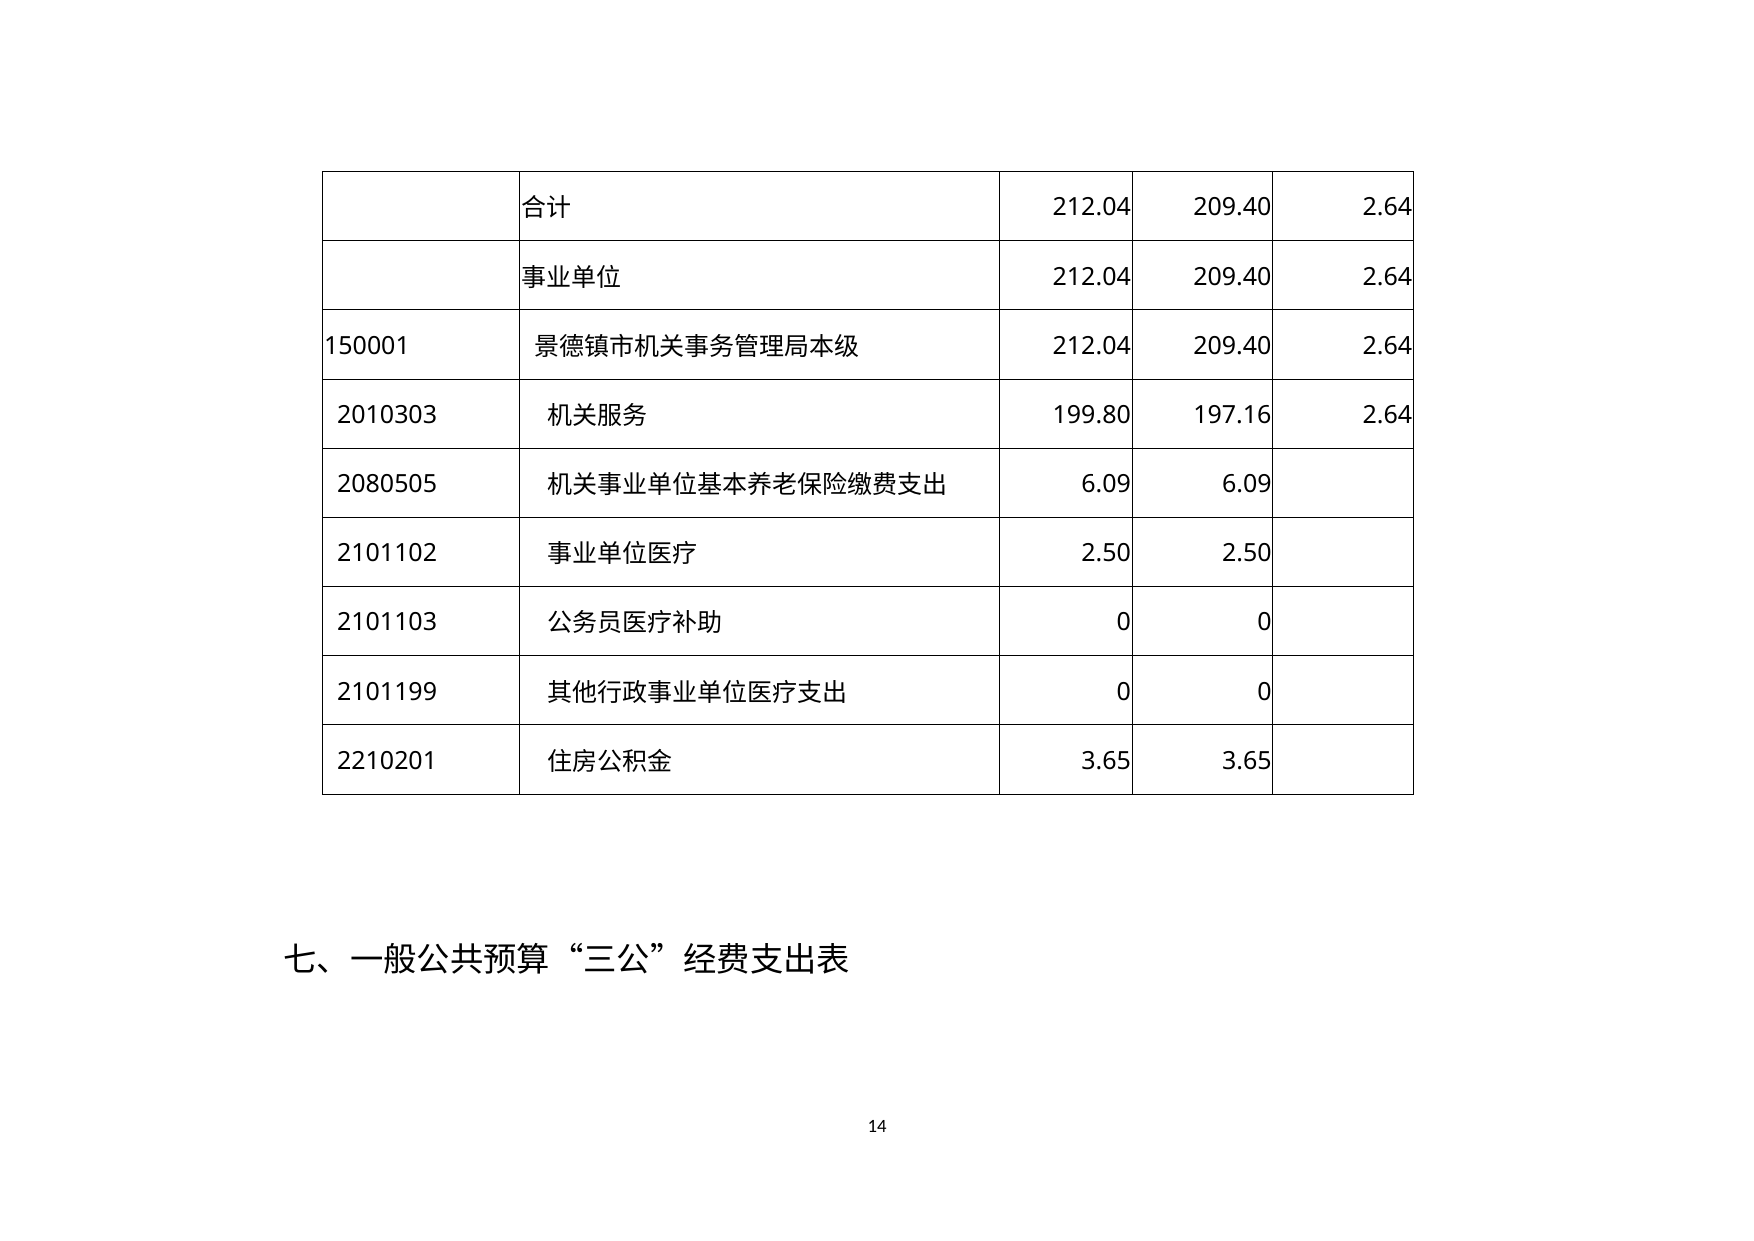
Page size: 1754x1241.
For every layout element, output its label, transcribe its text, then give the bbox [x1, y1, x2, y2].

table_cell 机关事业单位基本养老保险缴费支出 [520, 449, 999, 517]
table_cell [1273, 449, 1413, 517]
table_cell 3.65 [1133, 725, 1272, 793]
table_cell 景德镇市机关事务管理局本级 [520, 310, 999, 378]
table_cell 2.50 [1133, 518, 1272, 586]
table_cell 2.64 [1273, 241, 1413, 309]
table_cell 6.09 [1000, 449, 1132, 517]
table_cell 209.40 [1133, 172, 1272, 240]
table_cell 212.04 [1000, 310, 1132, 378]
table_cell 事业单位 [520, 241, 999, 309]
table_cell 2101103 [323, 587, 519, 655]
table_cell 2101199 [323, 656, 519, 724]
table_cell 其他行政事业单位医疗支出 [520, 656, 999, 724]
table_cell 212.04 [1000, 241, 1132, 309]
table_cell 0 [1133, 587, 1272, 655]
table_cell 事业单位医疗 [520, 518, 999, 586]
table_cell 6.09 [1133, 449, 1272, 517]
table_cell 197.16 [1133, 380, 1272, 448]
table_cell [1273, 587, 1413, 655]
table_cell 合计 [520, 172, 999, 240]
table_cell 212.04 [1000, 172, 1132, 240]
table_cell 机关服务 [520, 380, 999, 448]
table_cell 209.40 [1133, 241, 1272, 309]
table_cell [323, 241, 519, 309]
table_cell 2.50 [1000, 518, 1132, 586]
table_cell 199.80 [1000, 380, 1132, 448]
table_cell 0 [1133, 656, 1272, 724]
table_cell 住房公积金 [520, 725, 999, 793]
table_cell 2.64 [1273, 380, 1413, 448]
table_cell 2080505 [323, 449, 519, 517]
table_cell [1273, 518, 1413, 586]
table_cell 150001 [323, 310, 519, 378]
table_cell 2010303 [323, 380, 519, 448]
table_cell 0 [1000, 656, 1132, 724]
table_cell [1273, 656, 1413, 724]
table_cell 公务员医疗补助 [520, 587, 999, 655]
table_cell 209.40 [1133, 310, 1272, 378]
table_cell [1273, 725, 1413, 793]
table_cell 2101102 [323, 518, 519, 586]
table_cell 0 [1000, 587, 1132, 655]
table_cell [323, 172, 519, 240]
table_cell 2210201 [323, 725, 519, 793]
table_cell 3.65 [1000, 725, 1132, 793]
list 一般公共预算“三公”经费支出表 [150, 924, 1604, 989]
table_cell 2.64 [1273, 172, 1413, 240]
table_cell 2.64 [1273, 310, 1413, 378]
